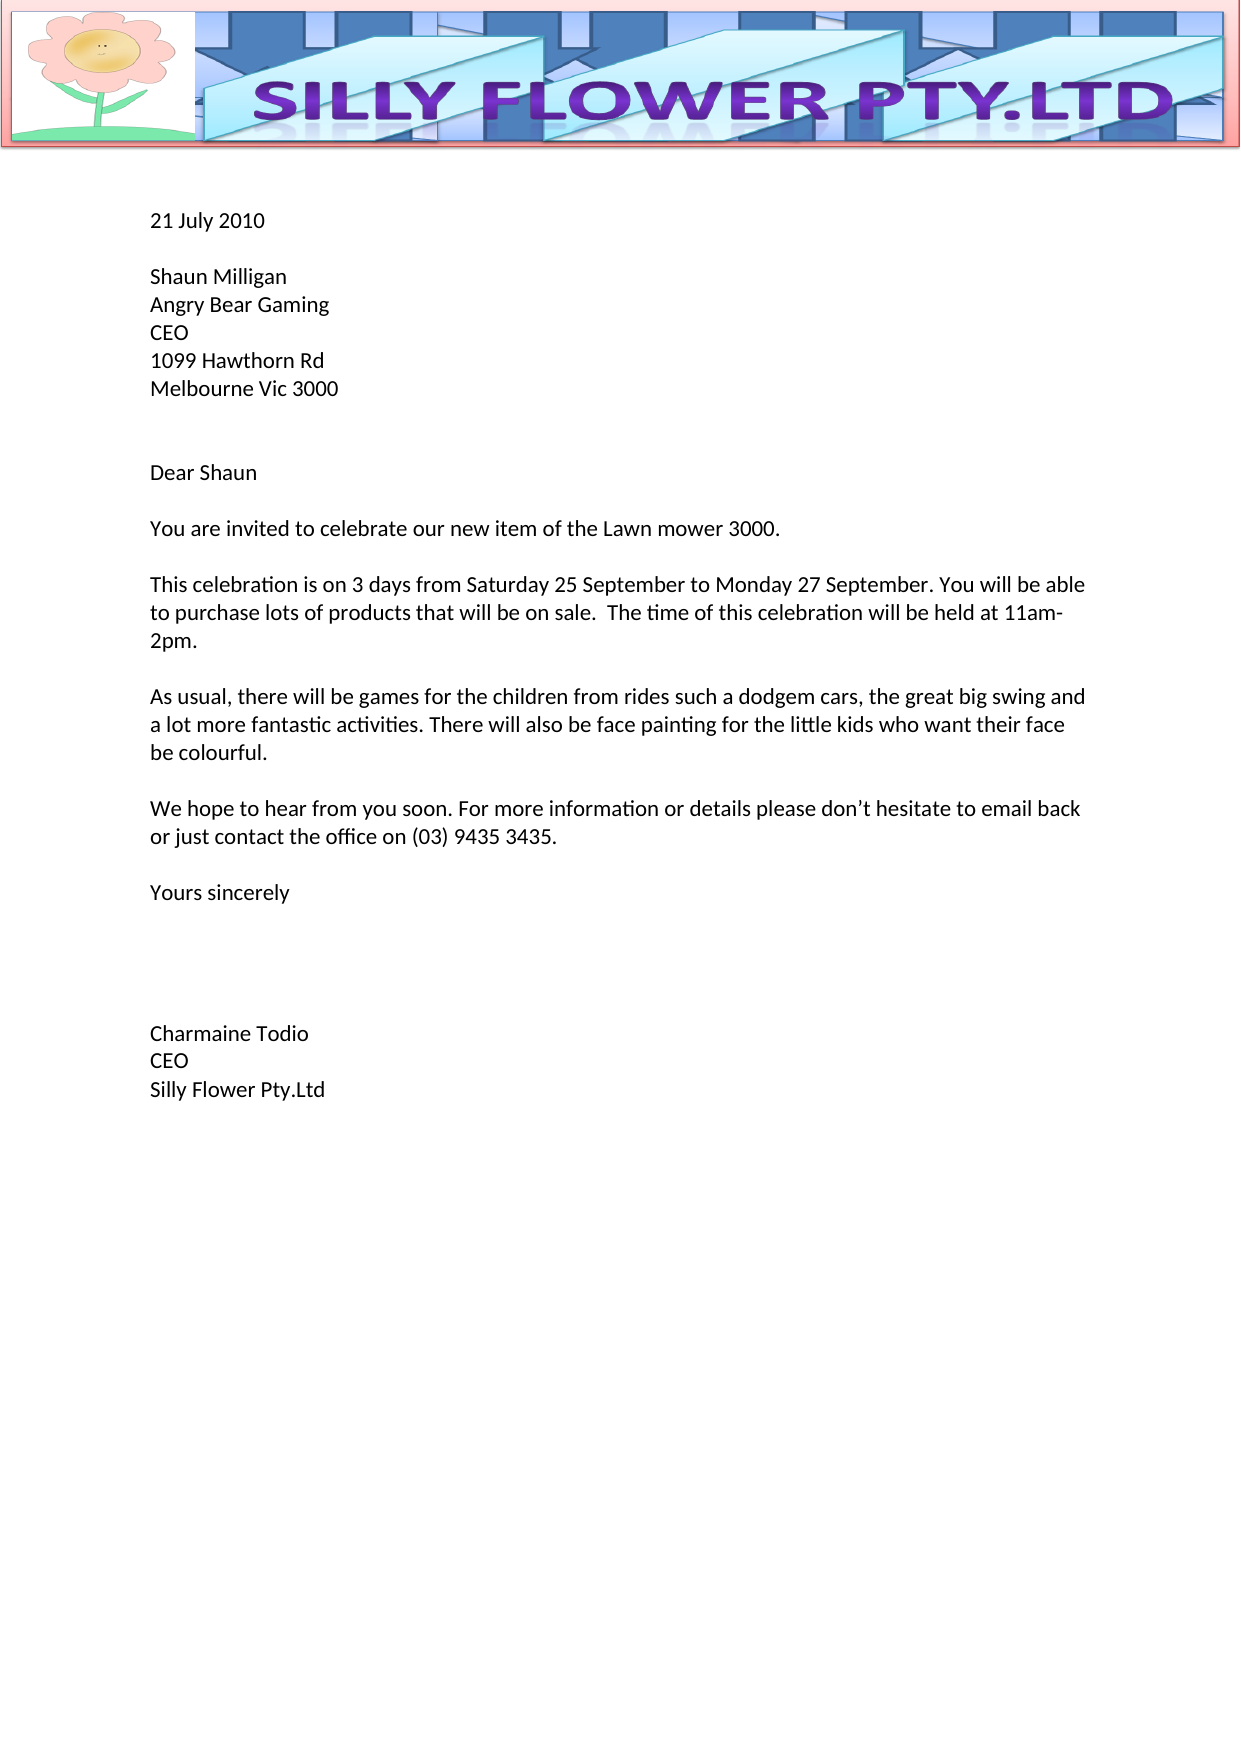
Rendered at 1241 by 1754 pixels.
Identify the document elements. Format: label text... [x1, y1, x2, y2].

text CEO [150, 1047, 1090, 1075]
text Angry Bear Gaming [150, 290, 1090, 318]
text Melbourne Vic 3000 [150, 374, 1090, 402]
text Yours sincerely [150, 878, 1090, 907]
picture [0, 0, 1241, 197]
text 1099 Hawthorn Rd [150, 346, 1090, 374]
text As usual, there will be games for the children from rides such a dodgem cars, the great big swing and a lot more fantastic activities. There will also be face painting for the little kids who want their face be colourful. [150, 682, 1090, 766]
text This celebration is on 3 days from Saturday 25 September to Monday 27 September. You will be able to purchase lots of products that will be on sale. The time of this celebration will be held at 11am-2pm. [150, 570, 1090, 654]
text 21 July 2010 [150, 206, 1090, 234]
text We hope to hear from you soon. For more information or details please don’t hesitate to email back or just contact the office on (03) 9435 3435. [150, 794, 1090, 851]
text Silly Flower Pty.Ltd [150, 1075, 1090, 1103]
text Shaun Milligan [150, 262, 1090, 290]
text You are invited to celebrate our new item of the Lawn mower 3000. [150, 514, 1090, 542]
text Charmaine Todio [150, 1019, 1090, 1047]
text Dear Shaun [150, 458, 1090, 486]
text CEO [150, 318, 1090, 346]
